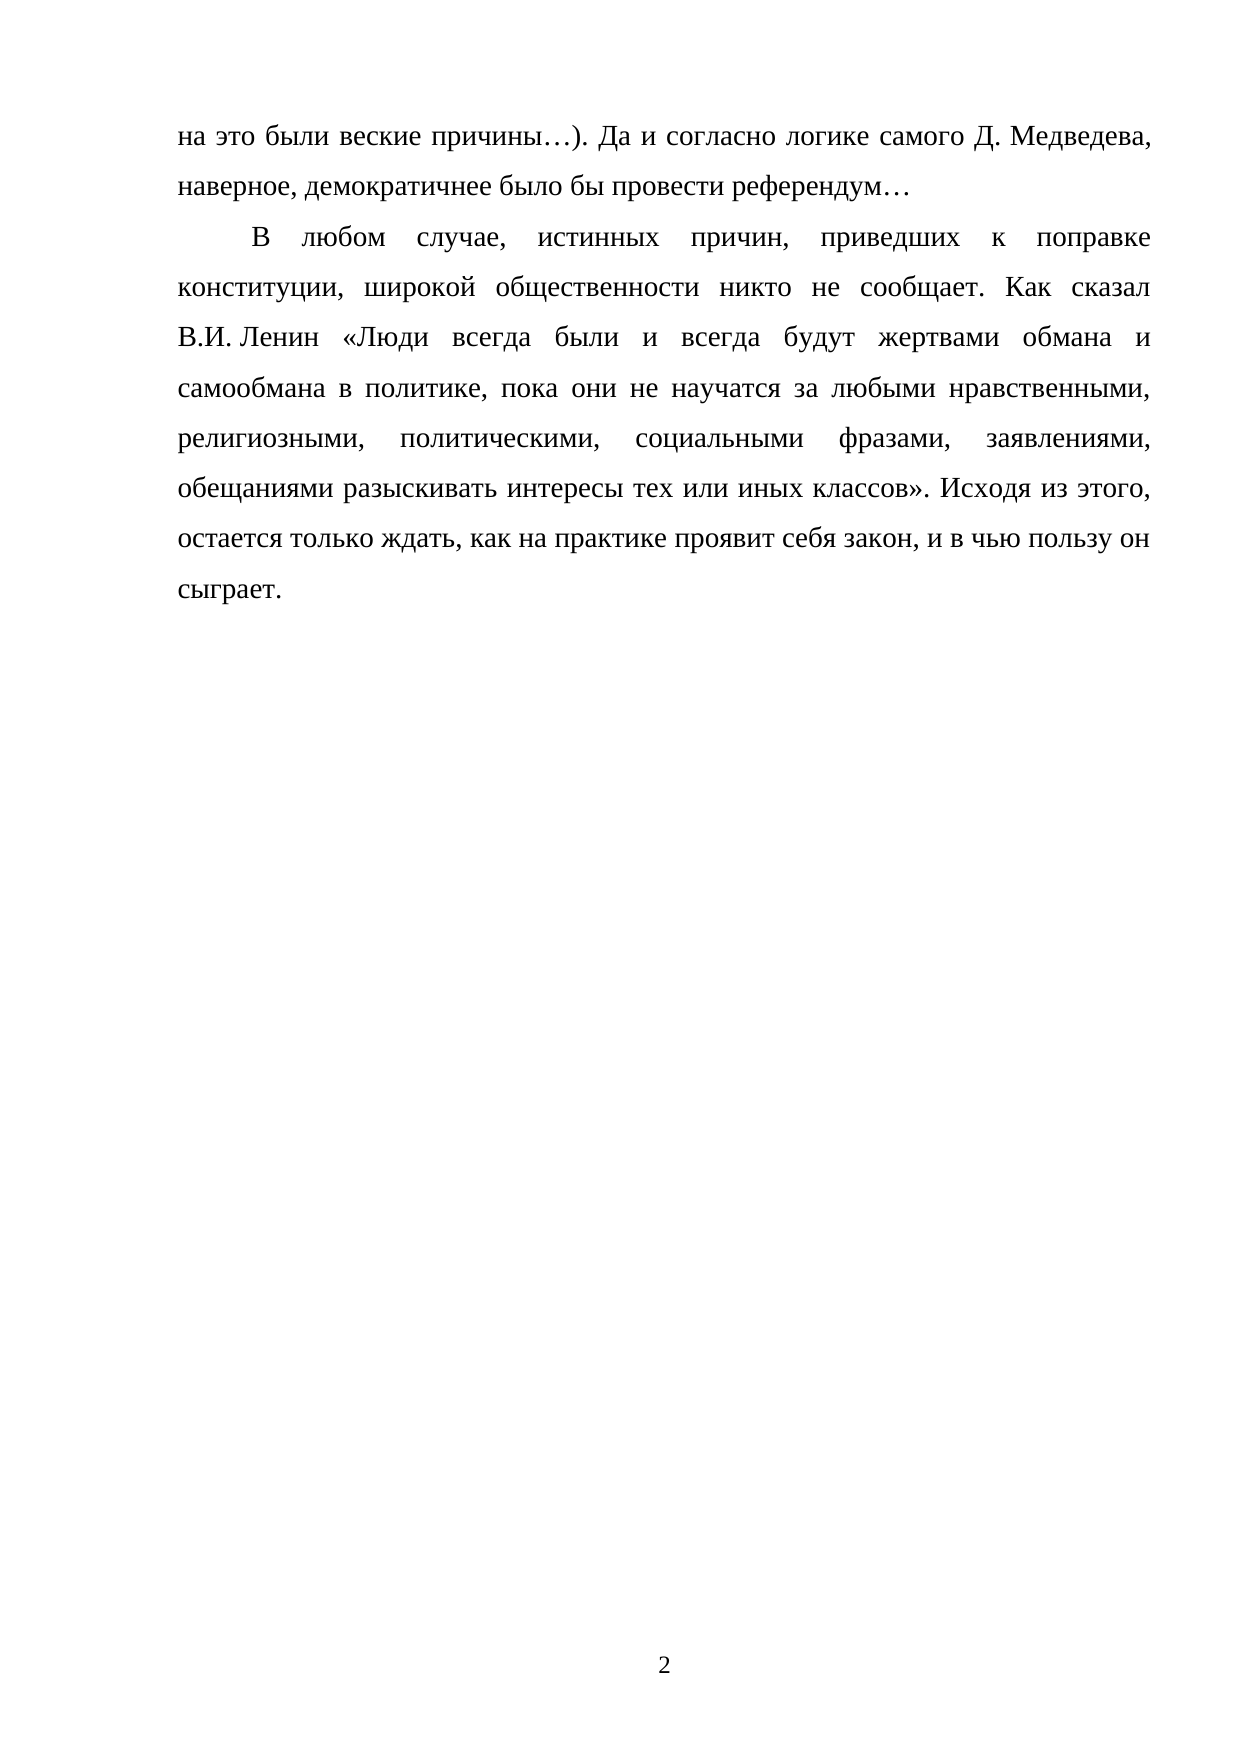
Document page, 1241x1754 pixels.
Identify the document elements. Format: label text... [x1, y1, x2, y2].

text В любом случае, истинных причин, приведших к поправке конституции, широкой общественности никто не сообщает. Как сказал В.И. Ленин «Люди всегда были и всегда будут жертвами обмана и самообмана в политике, пока они не научатся за любыми нравственными, религиозными, политическими, социальными фразами, заявлениями, обещаниями разыскивать интересы тех или иных классов». Исходя из этого, остается только ждать, как на практике проявит себя закон, и в чью пользу он сыграет. [177, 219, 1152, 604]
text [177, 118, 1152, 202]
